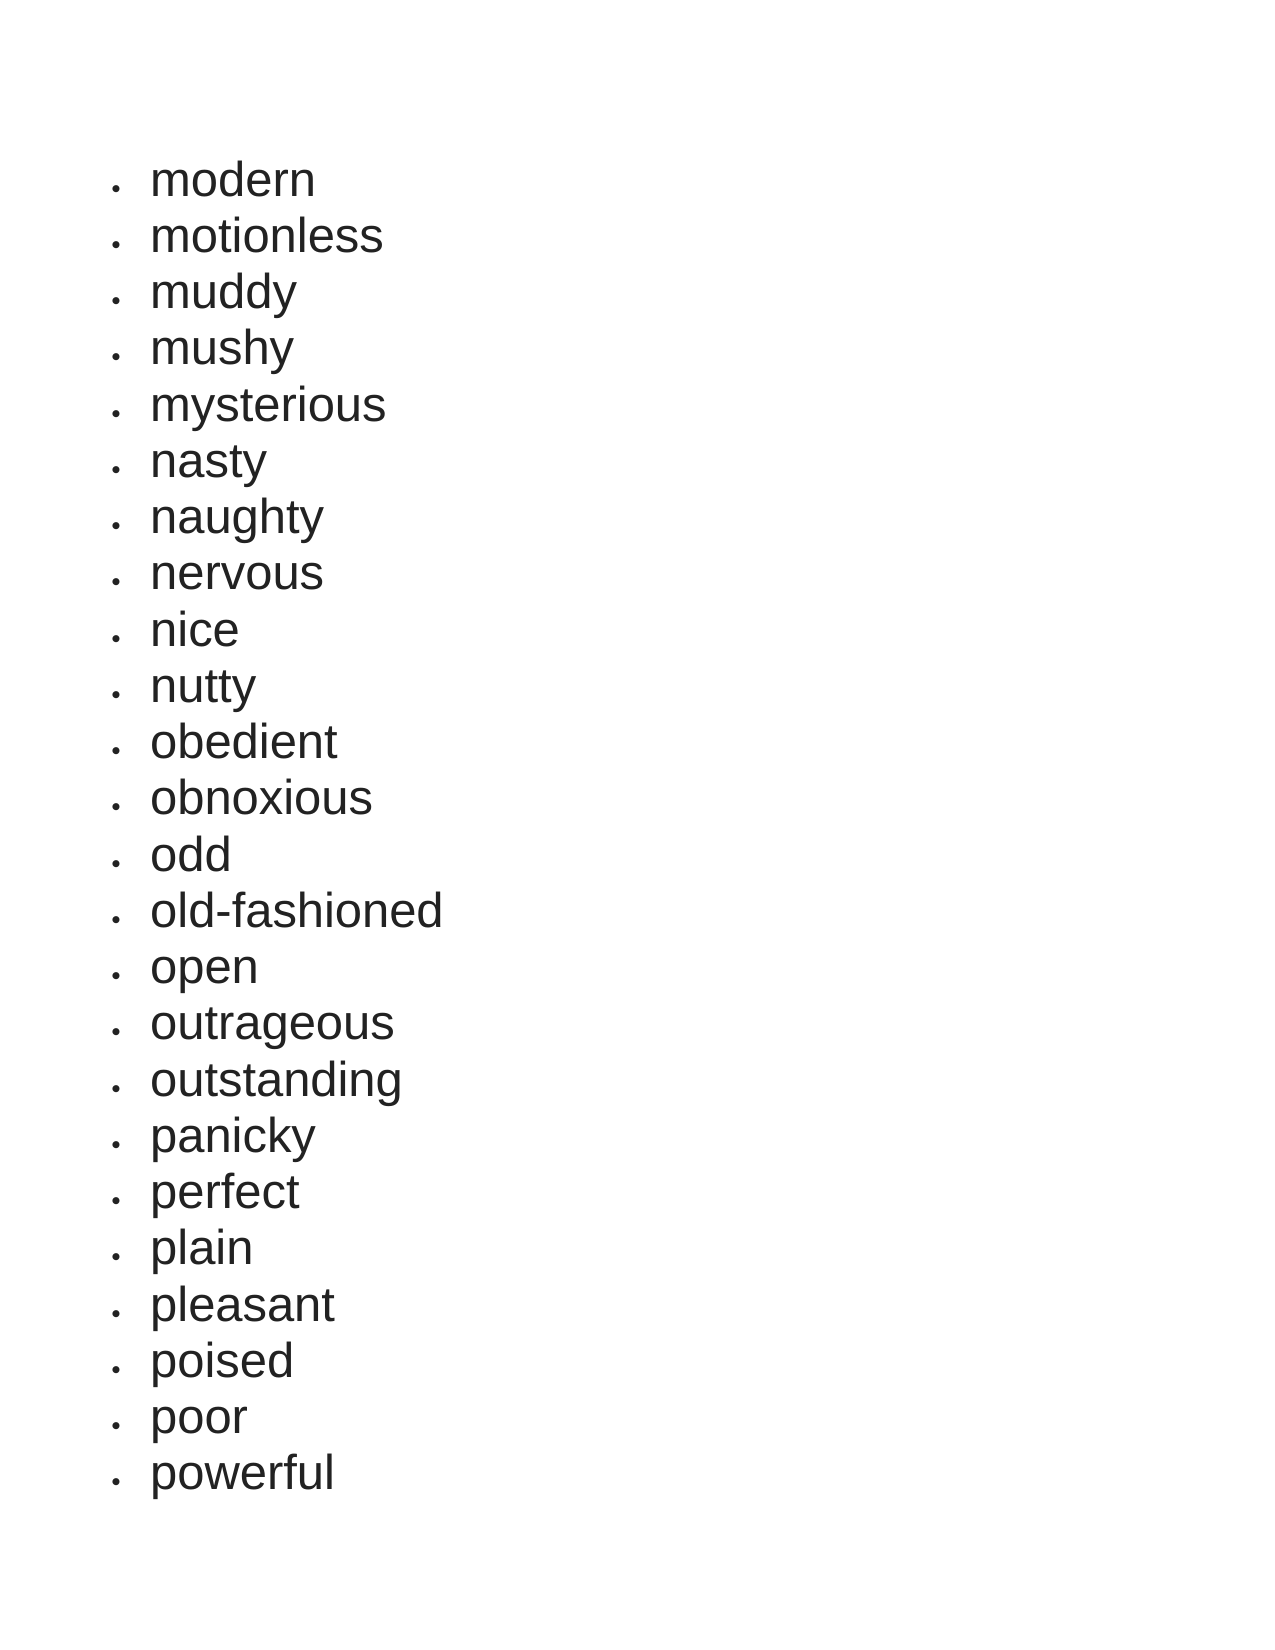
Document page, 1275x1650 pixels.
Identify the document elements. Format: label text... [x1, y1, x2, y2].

list obedient [112, 712, 1125, 769]
list pleasant [112, 1275, 1125, 1331]
list perfect [112, 1162, 1125, 1219]
list odd [112, 825, 1125, 881]
list nutty [112, 656, 1125, 712]
list motionless [112, 206, 1125, 262]
list muddy [112, 262, 1125, 319]
list old-fashioned [112, 881, 1125, 937]
list plain [112, 1219, 1125, 1275]
list modern [112, 150, 1125, 206]
list mysterious [112, 375, 1125, 431]
list poised [112, 1331, 1125, 1387]
list mushy [112, 319, 1125, 375]
list powerful [112, 1444, 1125, 1500]
list obnoxious [112, 769, 1125, 825]
list nice [112, 600, 1125, 656]
list panicky [112, 1106, 1125, 1162]
list nervous [112, 544, 1125, 600]
list naughty [112, 487, 1125, 544]
list nasty [112, 431, 1125, 487]
list outrageous [112, 994, 1125, 1050]
list open [112, 937, 1125, 994]
list poor [112, 1387, 1125, 1444]
list outstanding [112, 1050, 1125, 1106]
